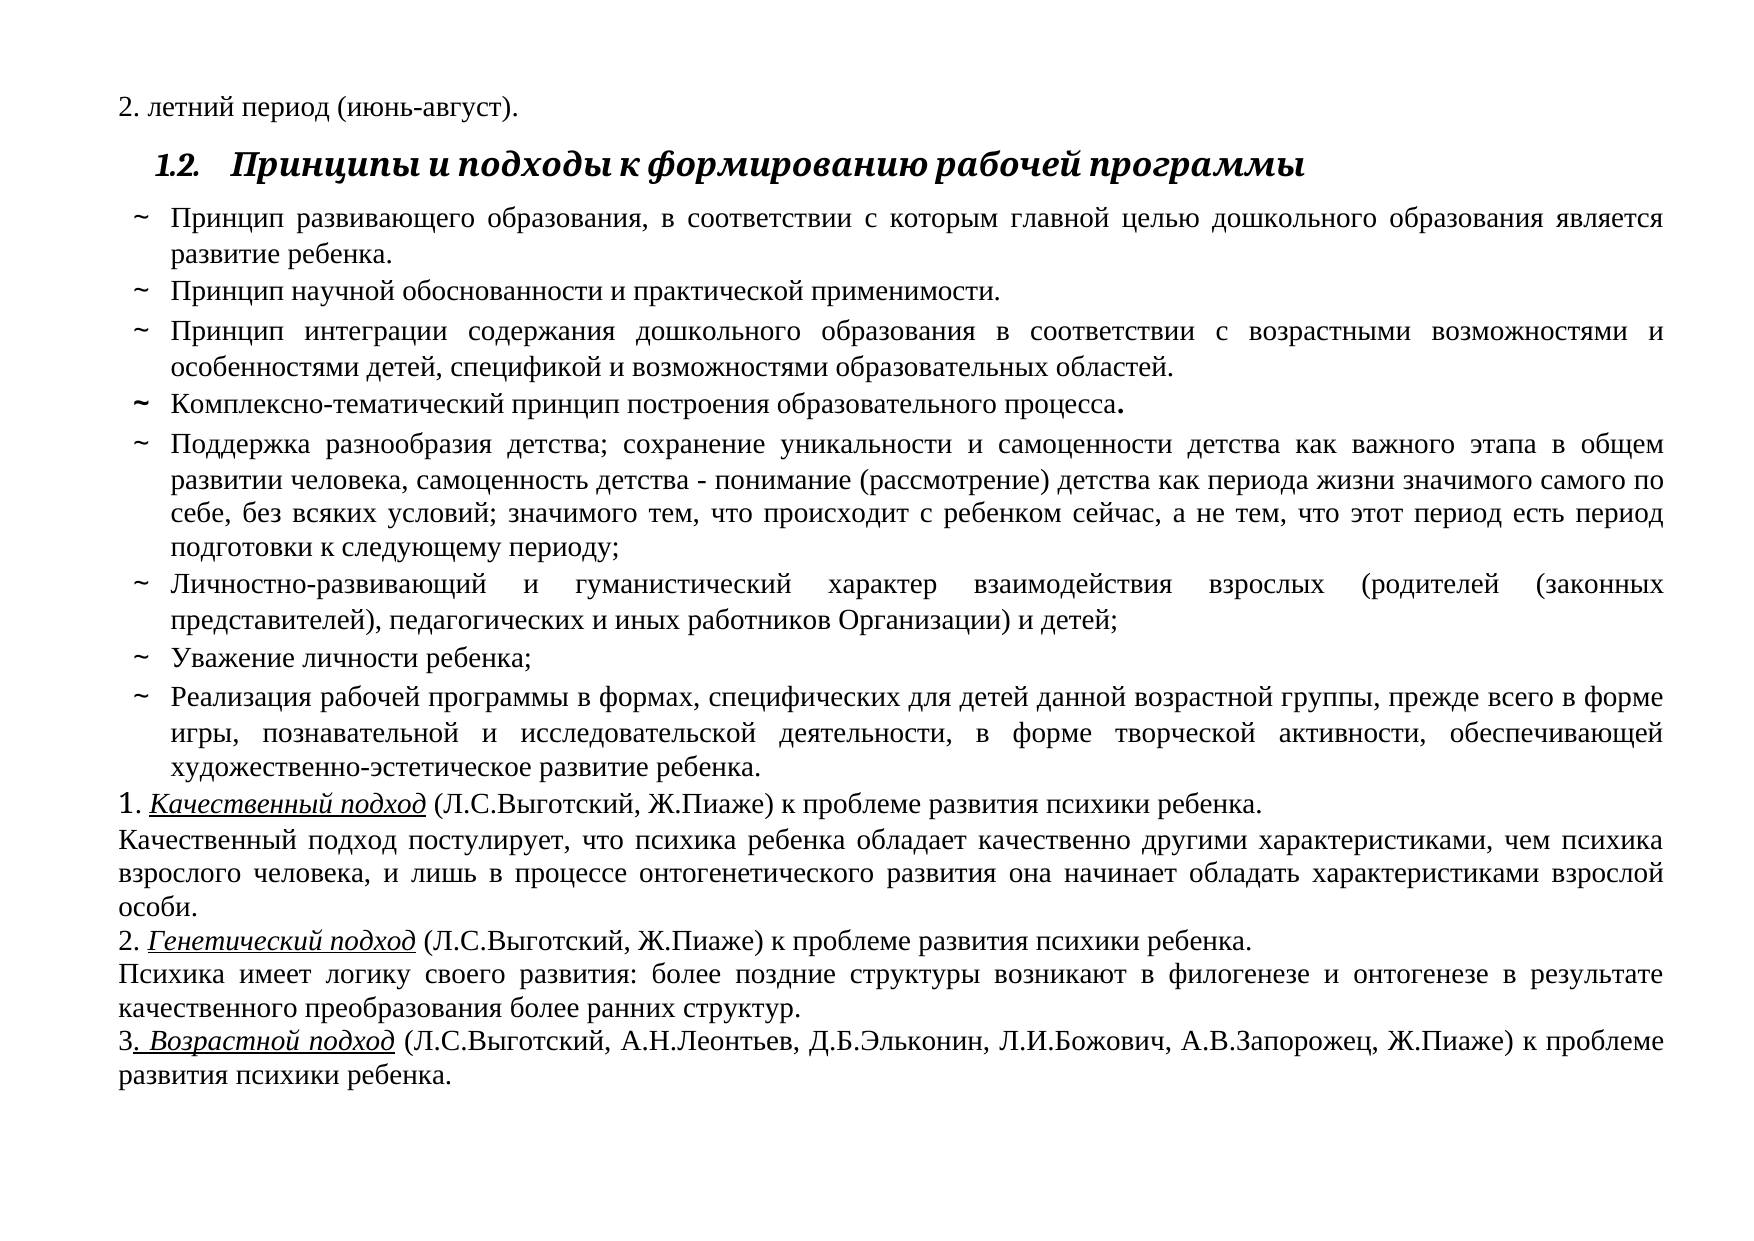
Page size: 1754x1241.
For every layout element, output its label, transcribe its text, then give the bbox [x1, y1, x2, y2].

list Комплексно-тематический принцип построения образовательного процесса. [133, 383, 1665, 422]
list Личностно-развивающий и гуманистический характер взаимодействия взрослых (родителей (законных представителей), педагогических и иных работников Организации) и детей; [133, 563, 1665, 636]
text 2. летний период (июнь-август). [118, 89, 1665, 122]
text 3. Возрастной подход (Л.С.Выготский, А.Н.Леонтьев, Д.Б.Эльконин, Л.И.Божович, А.В.Запорожец, Ж.Пиаже) к проблеме развития психики ребенка. [118, 1023, 1665, 1090]
list Принципы и подходы к формированию рабочей программы [156, 146, 1665, 184]
list Принцип научной обоснованности и практической применимости. [133, 270, 1665, 309]
list Поддержка разнообразия детства; сохранение уникальности и самоценности детства как важного этапа в общем развитии человека, самоценность детства - понимание (рассмотрение) детства как периода жизни значимого самого по себе, без всяких условий; значимого тем, что происходит с ребенком сейчас, а не тем, что этот период есть период подготовки к следующему периоду; [133, 422, 1665, 563]
list Принцип развивающего образования, в соответствии с которым главной целью дошкольного образования является развитие ребенка. [133, 196, 1665, 270]
text 1. Качественный подход (Л.С.Выготский, Ж.Пиаже) к проблеме развития психики ребенка. [118, 782, 1665, 822]
list Уважение личности ребенка; [133, 636, 1665, 676]
text Психика имеет логику своего развития: более поздние структуры возникают в филогенезе и онтогенезе в результате качественного преобразования более ранних структур. [118, 956, 1665, 1023]
text Качественный подход постулирует, что психика ребенка обладает качественно другими характеристиками, чем психика взрослого человека, и лишь в процессе онтогенетического развития она начинает обладать характеристиками взрослой особи. [118, 822, 1665, 923]
text 2. Генетический подход (Л.С.Выготский, Ж.Пиаже) к проблеме развития психики ребенка. [118, 923, 1665, 956]
list Реализация рабочей программы в формах, специфических для детей данной возрастной группы, прежде всего в форме игры, познавательной и исследовательской деятельности, в форме творческой активности, обеспечивающей художественно-эстетическое развитие ребенка. [133, 676, 1665, 782]
list Принцип интеграции содержания дошкольного образования в соответствии с возрастными возможностями и особенностями детей, спецификой и возможностями образовательных областей. [133, 309, 1665, 383]
